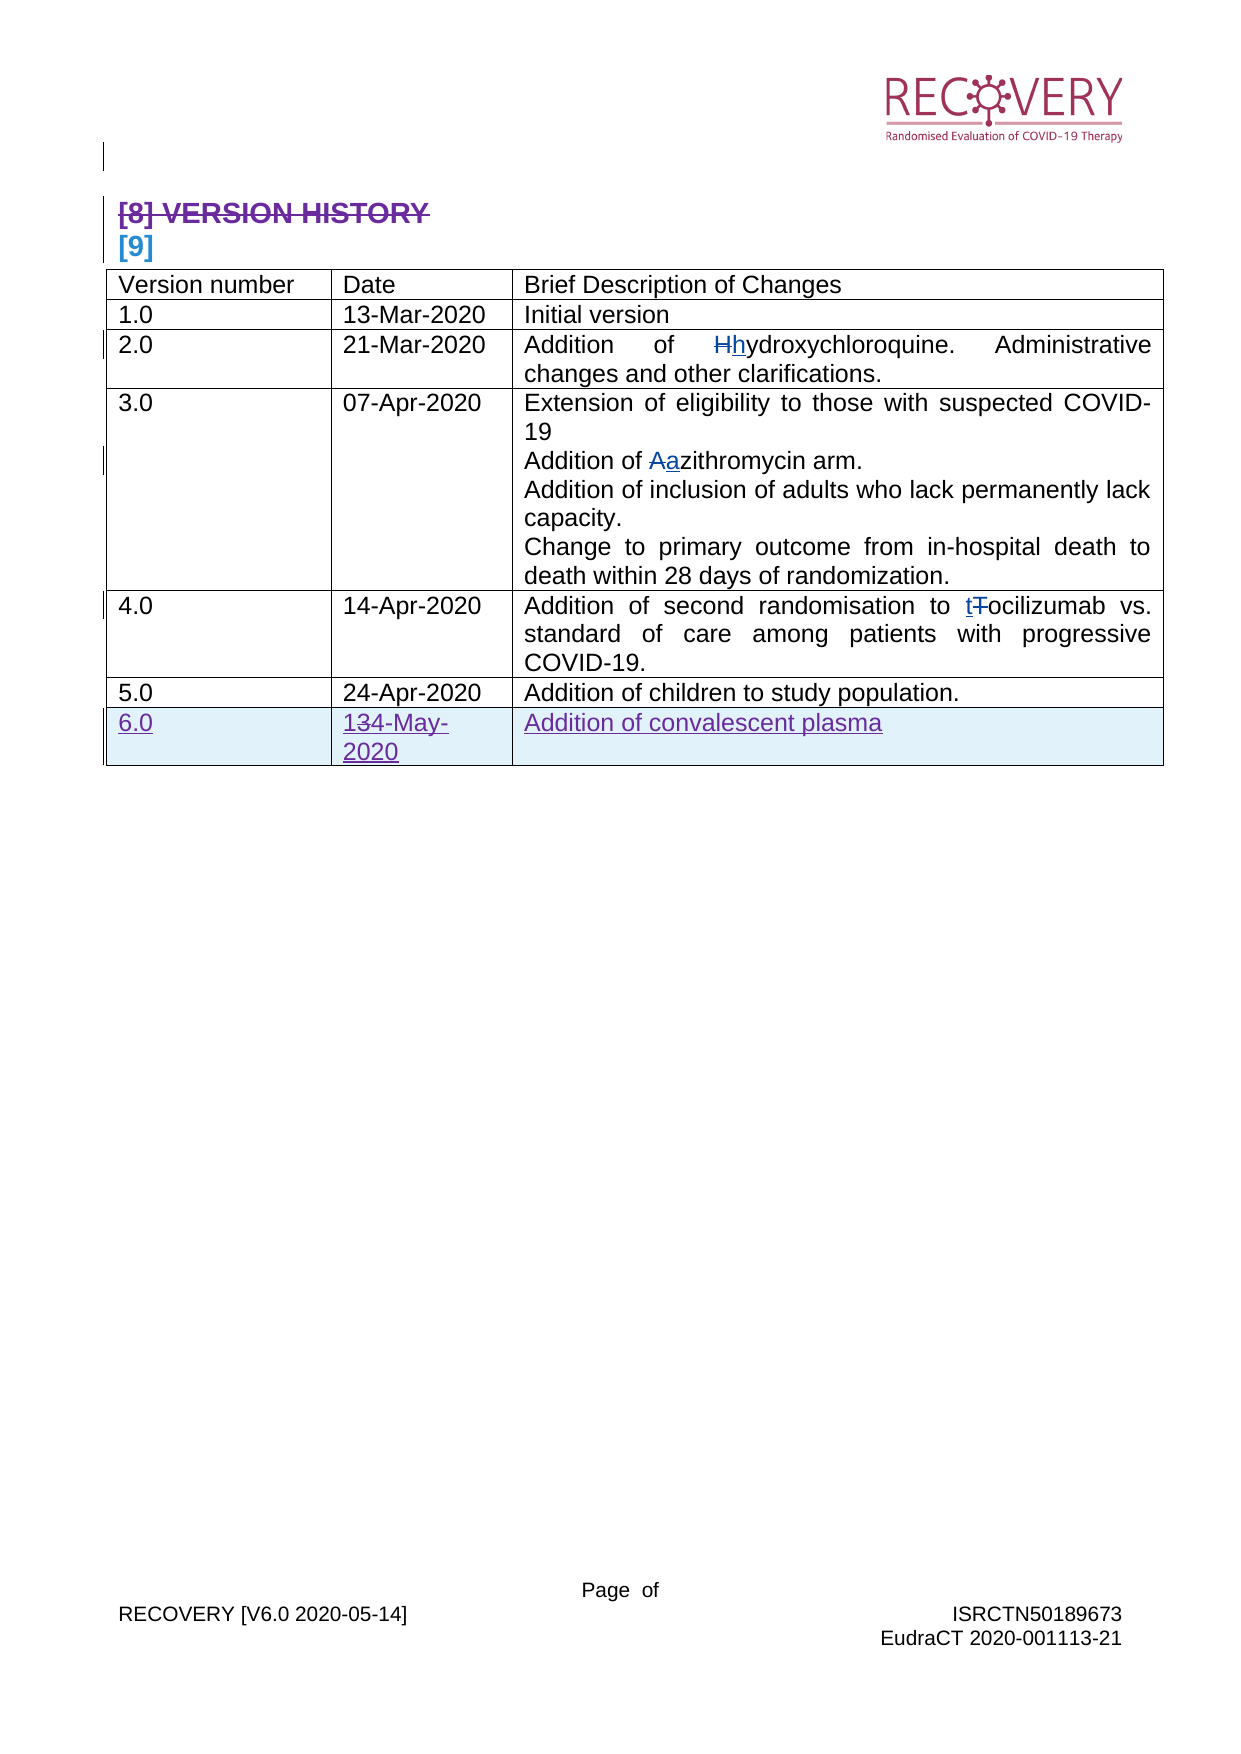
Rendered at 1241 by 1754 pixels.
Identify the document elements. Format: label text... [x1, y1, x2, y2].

table_cell 4.0 [107, 591, 331, 677]
table_cell 21-Mar-2020 [332, 330, 512, 387]
table_cell Addition of second randomisation to ocilizumab vs. standard of care among patients with progressive COVID-19. [513, 591, 1163, 677]
table_cell Initial version [513, 300, 1163, 329]
table_cell 2.0 [107, 330, 331, 387]
table_cell 1.0 [107, 300, 331, 329]
table_cell 24-Apr-2020 [332, 678, 512, 707]
table_cell 3.0 [107, 389, 331, 590]
table_cell 13-Mar-2020 [332, 300, 512, 329]
table_cell 07-Apr-2020 [332, 389, 512, 590]
table_cell Extension of eligibility to those with suspected COVID-19 Addition of zithromycin arm. Addition of inclusion of adults who lack permanently lack capacity. Change to primary outcome from in-hospital death to death within 28 days of randomization. [513, 389, 1163, 590]
table_cell 5.0 [107, 678, 331, 707]
table_header Version number [107, 270, 331, 299]
table_cell Addition of ydroxychloroquine. Administrative changes and other clarifications. [513, 330, 1163, 387]
table_header Brief Description of Changes [513, 270, 1163, 299]
table_header Date [332, 270, 512, 299]
picture [886, 75, 1123, 143]
table_cell Addition of children to study population. [513, 678, 1163, 707]
table_cell 14-Apr-2020 [332, 591, 512, 677]
